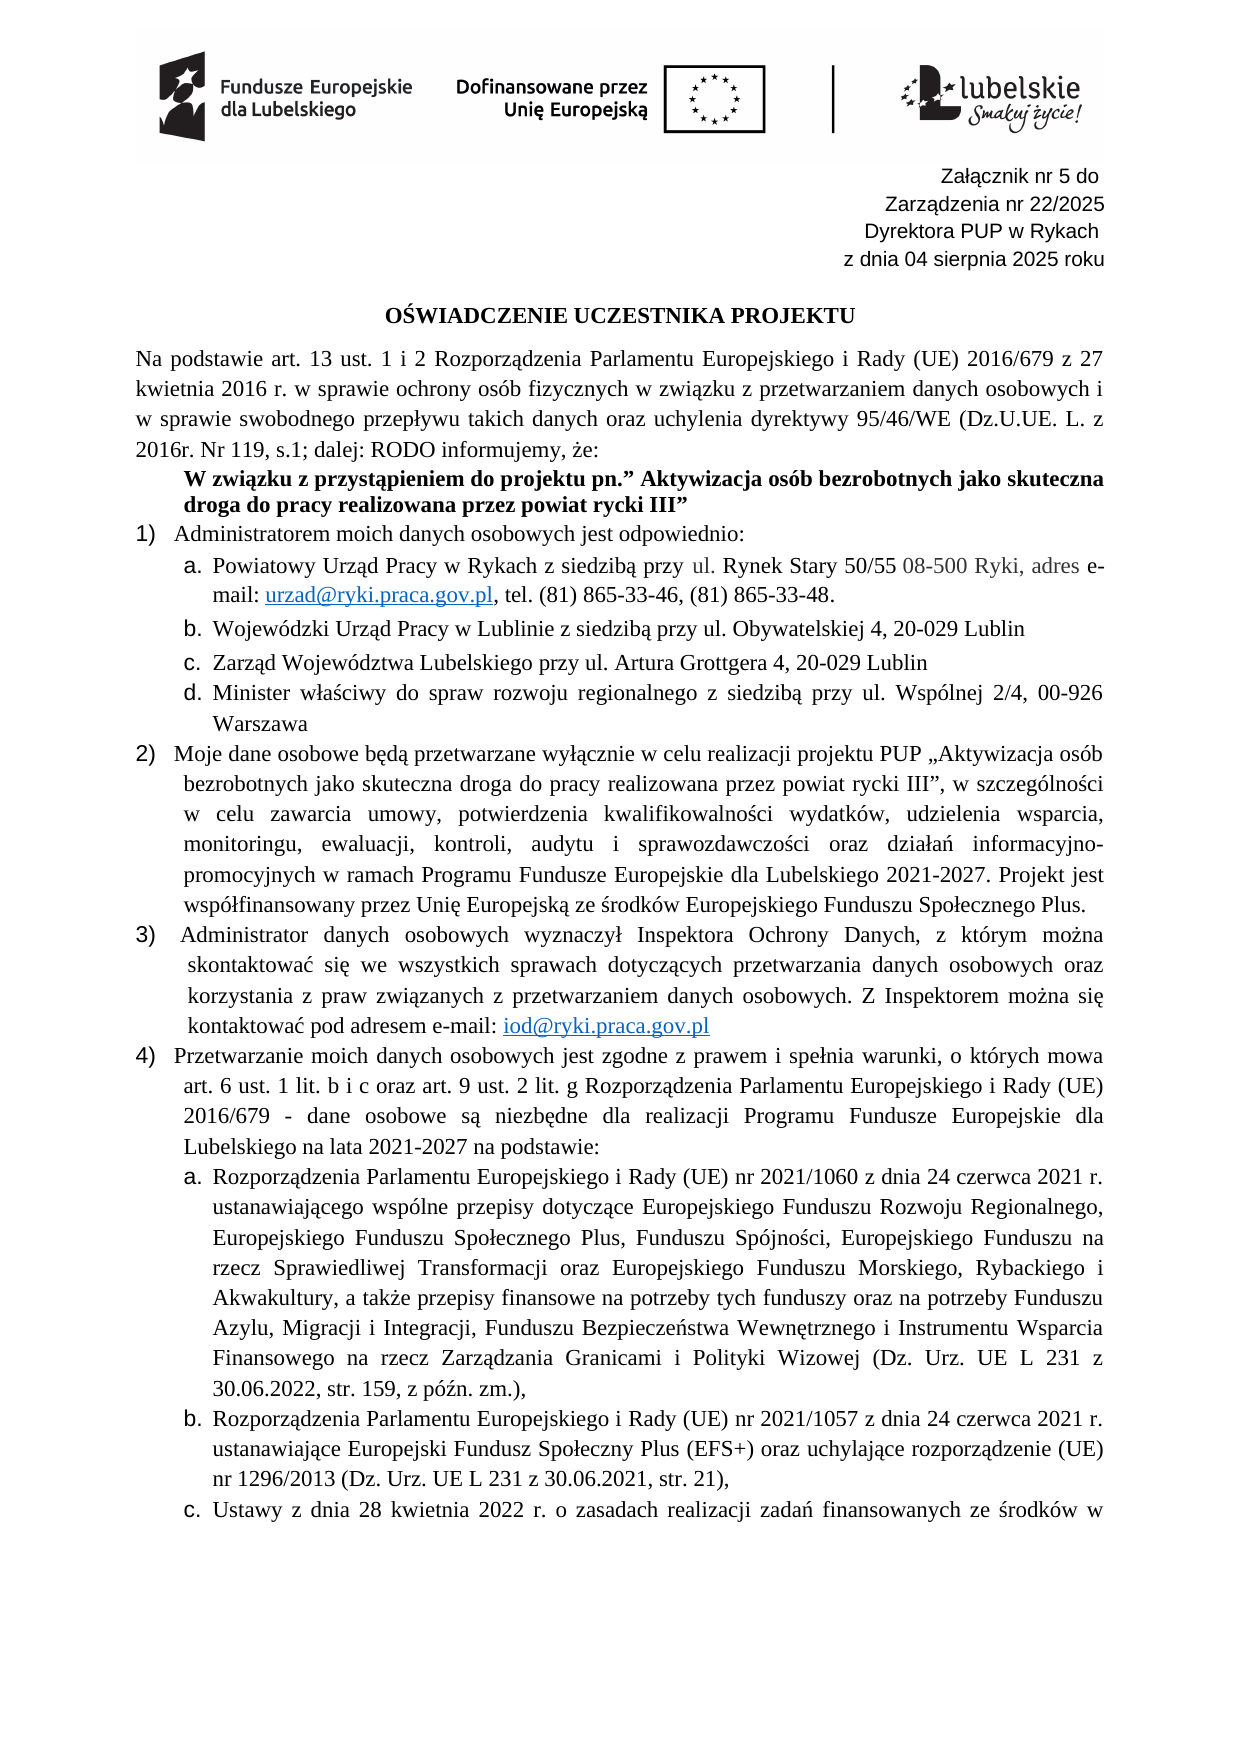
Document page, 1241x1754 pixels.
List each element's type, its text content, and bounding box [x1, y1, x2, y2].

list Ustawy z dnia 28 kwietnia 2022 r. o zasadach realizacji zadań finansowanych ze środków w perspektywie finansowej 2021-2027 (Dz. U. poz. 1079). [183, 1496, 1105, 1522]
list Rozporządzenia Parlamentu Europejskiego i Rady (UE) nr 2021/1057 z dnia 24 czerwca 2021 r. ustanawiające Europejski Fundusz Społeczny Plus (EFS+) oraz uchylające rozporządzenie (UE) nr 1296/2013 (Dz. Urz. UE L 231 z 30.06.2021, str. 21), [183, 1405, 1105, 1492]
list Zarząd Województwa Lubelskiego przy ul. Artura Grottgera 4, 20-029 Lublin [183, 649, 1105, 675]
list Moje dane osobowe będą przetwarzane wyłącznie w celu realizacji projektu PUP „Aktywizacja osób bezrobotnych jako skuteczna droga do pracy realizowana przez powiat rycki III”, w szczególności w celu zawarcia umowy, potwierdzenia kwalifikowalności wydatków, udzielenia wsparcia, monitoringu, ewaluacji, kontroli, audytu i sprawozdawczości oraz działań informacyjno-promocyjnych w ramach Programu Fundusze Europejskie dla Lubelskiego 2021-2027. Projekt jest współfinansowany przez Unię Europejską ze środków Europejskiego Funduszu Społecznego Plus. [135, 740, 1105, 917]
text OŚWIADCZENIE UCZESTNIKA PROJEKTU [135, 302, 1105, 329]
text Załącznik nr 5 do Zarządzenia nr 22/2025 [135, 164, 1105, 215]
list Minister właściwy do spraw rozwoju regionalnego z siedzibą przy ul. Wspólnej 2/4, 00-926 Warszawa [183, 679, 1105, 736]
list Powiatowy Urząd Pracy w Rykach z siedzibą przy ul. Rynek Stary 50/55 08-500 Ryki, adres e- mail: urzad@ryki.praca.gov.pl, tel. (81) 865-33-46, (81) 865-33-48. [183, 551, 1105, 608]
list Administrator danych osobowych wyznaczył Inspektora Ochrony Danych, z którym można skontaktować się we wszystkich sprawach dotyczących przetwarzania danych osobowych oraz korzystania z praw związanych z przetwarzaniem danych osobowych. Z Inspektorem można się kontaktować pod adresem e-mail: iod@ryki.praca.gov.pl [135, 921, 1105, 1038]
text Na podstawie art. 13 ust. 1 i 2 Rozporządzenia Parlamentu Europejskiego i Rady (UE) 2016/679 z 27 kwietnia 2016 r. w sprawie ochrony osób fizycznych w związku z przetwarzaniem danych osobowych i w sprawie swobodnego przepływu takich danych oraz uchylenia dyrektywy 95/46/WE (Dz.U.UE. L. z 2016r. Nr 119, s.1; dalej: RODO informujemy, że: [135, 345, 1105, 462]
picture [135, 28, 1105, 164]
text Dyrektora PUP w Rykach z dnia 04 sierpnia 2025 roku [135, 219, 1105, 270]
list Rozporządzenia Parlamentu Europejskiego i Rady (UE) nr 2021/1060 z dnia 24 czerwca 2021 r. ustanawiającego wspólne przepisy dotyczące Europejskiego Funduszu Rozwoju Regionalnego, Europejskiego Funduszu Społecznego Plus, Funduszu Spójności, Europejskiego Funduszu na rzecz Sprawiedliwej Transformacji oraz Europejskiego Funduszu Morskiego, Rybackiego i Akwakultury, a także przepisy finansowe na potrzeby tych funduszy oraz na potrzeby Funduszu Azylu, Migracji i Integracji, Funduszu Bezpieczeństwa Wewnętrznego i Instrumentu Wsparcia Finansowego na rzecz Zarządzania Granicami i Polityki Wizowej (Dz. Urz. UE L 231 z 30.06.2022, str. 159, z późn. zm.), [183, 1163, 1105, 1401]
list Administratorem moich danych osobowych jest odpowiednio: [135, 521, 1105, 547]
list Przetwarzanie moich danych osobowych jest zgodne z prawem i spełnia warunki, o których mowa art. 6 ust. 1 lit. b i c oraz art. 9 ust. 2 lit. g Rozporządzenia Parlamentu Europejskiego i Rady (UE) 2016/679 - dane osobowe są niezbędne dla realizacji Programu Fundusze Europejskie dla Lubelskiego na lata 2021-2027 na podstawie: [135, 1042, 1105, 1159]
list Wojewódzki Urząd Pracy w Lublinie z siedzibą przy ul. Obywatelskiej 4, 20-029 Lublin [183, 614, 1105, 643]
text W związku z przystąpieniem do projektu pn.” Aktywizacja osób bezrobotnych jako skuteczna droga do pracy realizowana przez powiat rycki III” [183, 466, 1105, 517]
